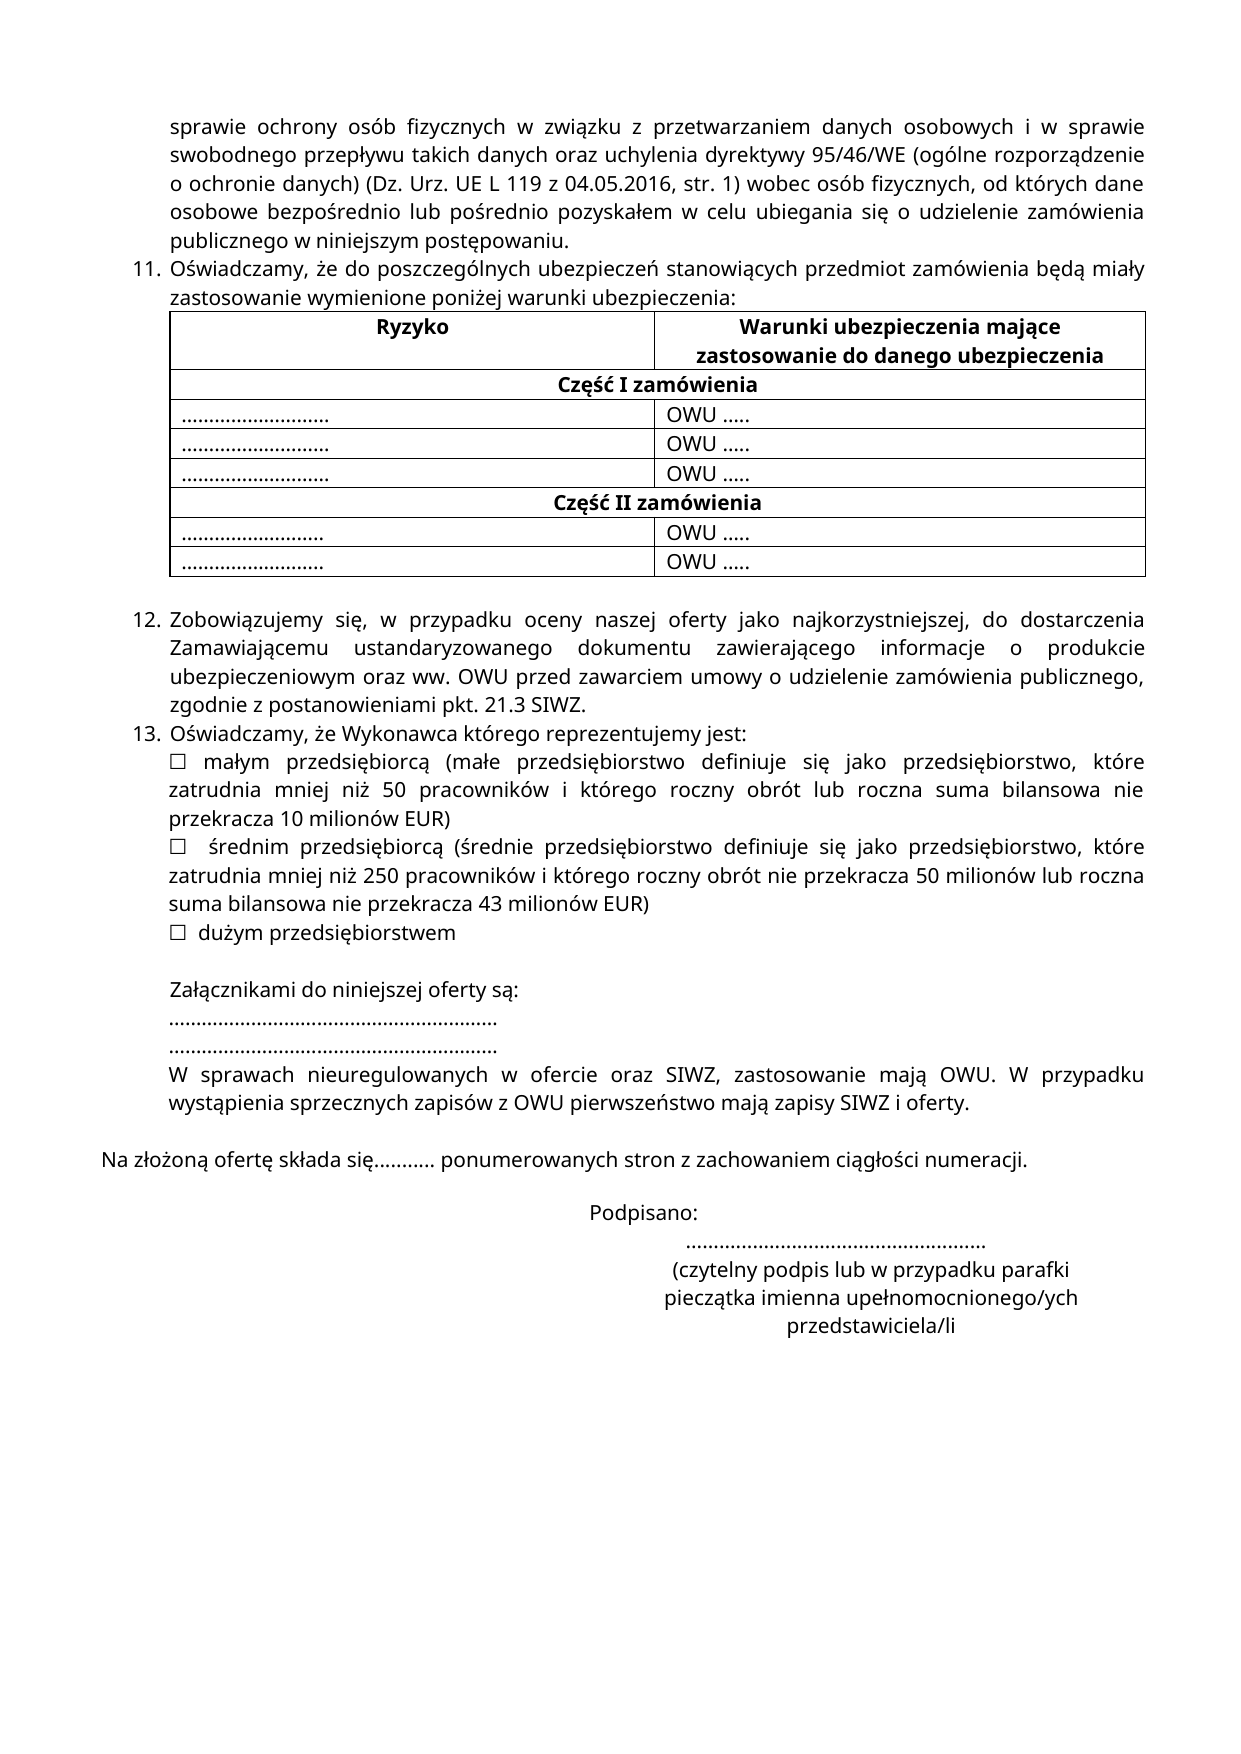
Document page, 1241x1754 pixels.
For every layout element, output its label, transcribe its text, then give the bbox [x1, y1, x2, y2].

table_cell OWU ….. [655, 547, 1145, 576]
table_header Warunki ubezpieczenia mające zastosowanie do danego ubezpieczenia [655, 312, 1145, 369]
text dużym przedsiębiorstwem [168, 918, 1146, 946]
text …………………………………………………… [94, 1003, 1146, 1032]
text W sprawach nieuregulowanych w ofercie oraz SIWZ, zastosowanie mają OWU. W przypadku wystąpienia sprzecznych zapisów z OWU pierwszeństwo mają zapisy SIWZ i oferty. [168, 1060, 1146, 1117]
table_cell ……………………… [171, 459, 654, 487]
text …………………………………………………… [94, 1032, 1146, 1060]
text (czytelny podpis lub w przypadku parafki pieczątka imienna upełnomocnionego/ych przedstawiciela/li [656, 1255, 1087, 1340]
list Oświadczamy, że Wykonawca którego reprezentujemy jest: [132, 719, 1146, 747]
table_cell OWU ….. [655, 518, 1145, 546]
text Podpisano: [94, 1198, 1087, 1226]
table_cell …………………….. [171, 518, 654, 546]
list Zobowiązujemy się, w przypadku oceny naszej oferty jako najkorzystniejszej, do dostarczenia Zamawiającemu ustandaryzowanego dokumentu zawierającego informacje o produkcie ubezpieczeniowym oraz ww. OWU przed zawarciem umowy o udzielenie zamówienia publicznego, zgodnie z postanowieniami pkt. 21.3 SIWZ. [132, 605, 1146, 719]
table_cell OWU ….. [655, 429, 1145, 458]
list Oświadczamy, że do poszczególnych ubezpieczeń stanowiących przedmiot zamówienia będą miały zastosowanie wymienione poniżej warunki ubezpieczenia: [132, 254, 1146, 311]
table_cell ……………………… [171, 400, 654, 428]
table_header Ryzyko [171, 312, 654, 369]
table_cell …………………….. [171, 547, 654, 576]
text średnim przedsiębiorcą (średnie przedsiębiorstwo definiuje się jako przedsiębiorstwo, które zatrudnia mniej niż 250 pracowników i którego roczny obrót nie przekracza 50 milionów lub roczna suma bilansowa nie przekracza 43 milionów EUR) [168, 832, 1146, 918]
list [132, 112, 1146, 254]
table_cell ……………………… [171, 429, 654, 458]
text Załącznikami do niniejszej oferty są: [169, 975, 1146, 1003]
text ...................................................... [685, 1226, 1087, 1255]
table_cell OWU ….. [655, 459, 1145, 487]
text Na złożoną ofertę składa się........... ponumerowanych stron z zachowaniem ciągłości numeracji. [101, 1145, 1146, 1174]
table_cell OWU ….. [655, 400, 1145, 428]
table_cell Część I zamówienia [171, 370, 1145, 399]
text małym przedsiębiorcą (małe przedsiębiorstwo definiuje się jako przedsiębiorstwo, które zatrudnia mniej niż 50 pracowników i którego roczny obrót lub roczna suma bilansowa nie przekracza 10 milionów EUR) [168, 747, 1146, 832]
table_cell Część II zamówienia [171, 488, 1145, 517]
